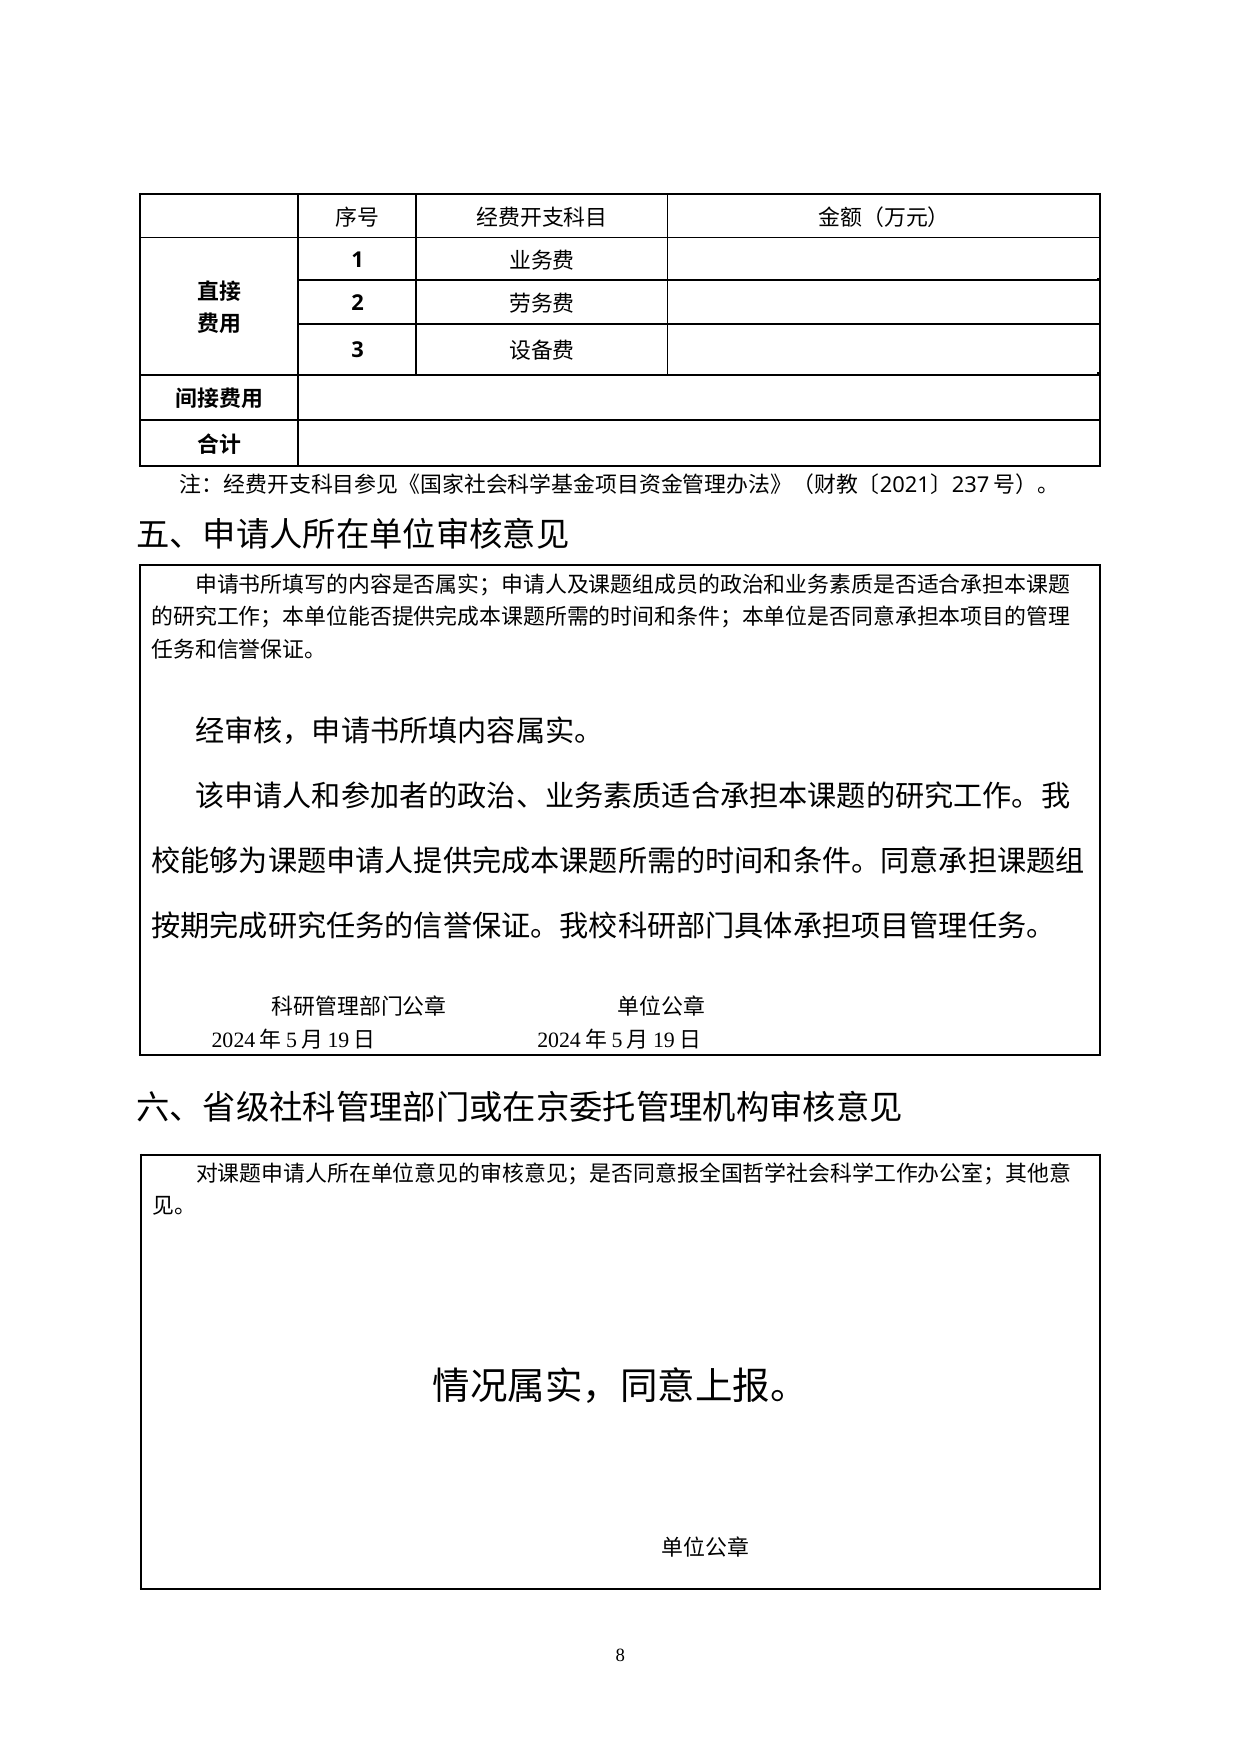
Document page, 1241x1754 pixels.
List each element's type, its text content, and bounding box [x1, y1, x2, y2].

table_cell 合计 [141, 421, 297, 465]
table_cell [299, 376, 1099, 419]
table_header 金额（万元） [668, 195, 1099, 237]
table_cell 2 [299, 281, 415, 323]
table_cell [668, 281, 1099, 323]
table_cell 3 [299, 325, 415, 374]
table_cell 间接费用 [141, 376, 297, 419]
table_header 申请书所填写的内容是否属实；申请人及课题组成员的政治和业务素质是否适合承担本课题的研究工作；本单位能否提供完成本课题所需的时间和条件；本单位是否同意承担本项目的管理任务和信誉保证。 经审核，申请书所填内容属实。 该申请人和参加者的政治、业务素质适合承担本课题的研究工作。我校能够为课题申请人提供完成本课题所需的时间和条件。同意承担课题组按期完成研究任务的信誉保证。我校科研部门具体承担项目管理任务。 科研管理部门公章 单位公章 2024年5月19日 2024年5月19日 [141, 566, 1099, 1054]
text 五、申请人所在单位审核意见 [136, 499, 1104, 564]
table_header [142, 1156, 1099, 1588]
table_cell 业务费 [417, 238, 667, 279]
table_cell 直接 费用 [141, 238, 297, 374]
table_header [141, 195, 297, 237]
text 六、省级社科管理部门或在京委托管理机构审核意见 [136, 1072, 1104, 1137]
table_header 经费开支科目 [417, 195, 667, 237]
text 注：经费开支科目参见《国家社会科学基金项目资金管理办法》（财教〔2021〕237号）。 [136, 467, 1104, 499]
table_header 序号 [299, 195, 415, 237]
table_cell [668, 238, 1099, 279]
table_cell [668, 325, 1099, 374]
table_cell 1 [299, 238, 415, 279]
table_cell [299, 421, 1099, 465]
table_cell 劳务费 [417, 281, 667, 323]
table_cell 设备费 [417, 325, 667, 374]
